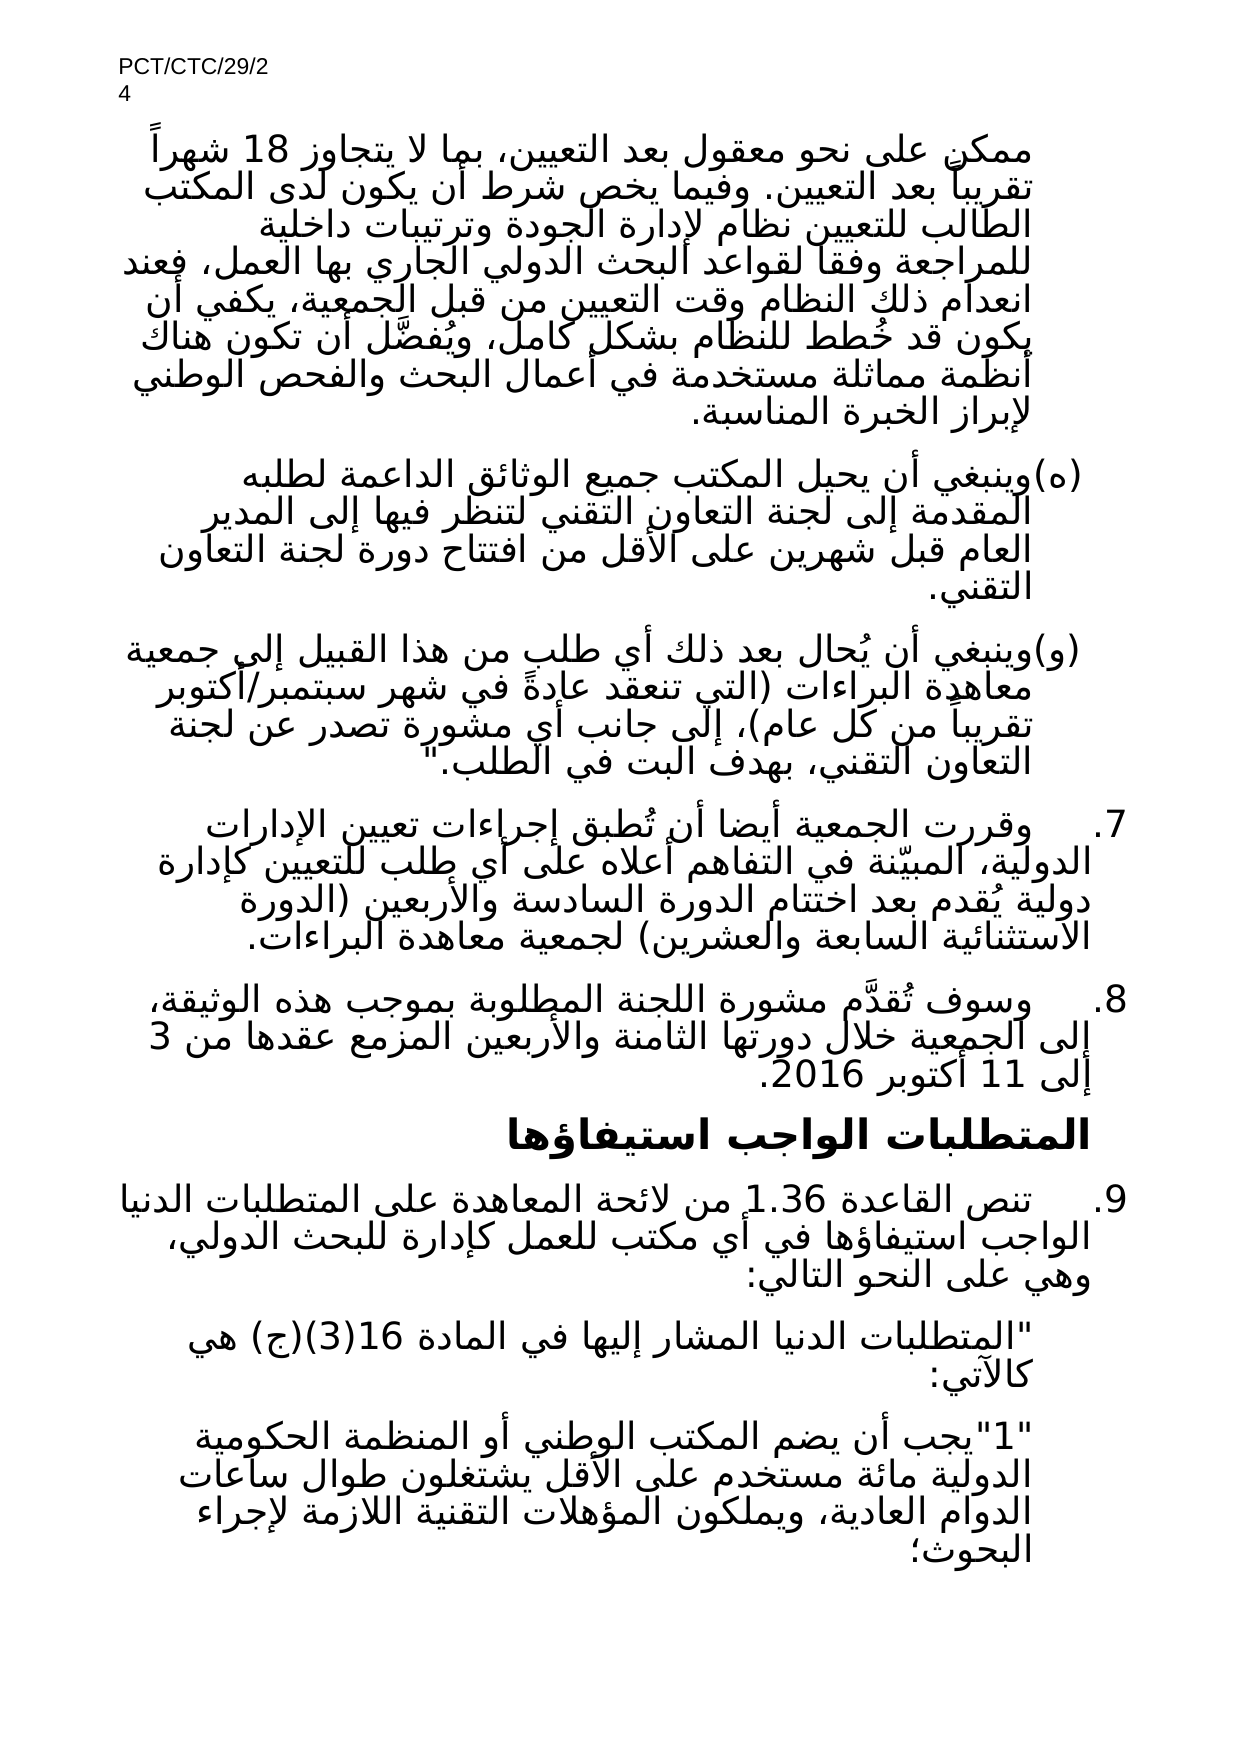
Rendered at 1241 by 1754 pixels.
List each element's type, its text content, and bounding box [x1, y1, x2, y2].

list وينبغي أن يُحال بعد ذلك أي طلب من هذا القبيل إلى جمعية معاهدة البراءات (التي تنعقد عادةً في شهر سبتمبر/أكتوبر تقريباً من كل عام)، إلى جانب أي مشورة تصدر عن لجنة التعاون التقني، بهدف البت في الطلب." [118, 632, 1033, 782]
text تنص القاعدة 1.36 من لائحة المعاهدة على المتطلبات الدنيا الواجب استيفاؤها في أي مكتب للعمل كإدارة للبحث الدولي، وهي على النحو التالي: [118, 1182, 1092, 1295]
text "المتطلبات الدنيا المشار إليها في المادة 16(3)(ج) هي كالآتي: [118, 1320, 1033, 1395]
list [118, 132, 1033, 432]
text "1" يجب أن يضم المكتب الوطني أو المنظمة الحكومية الدولية مائة مستخدم على الأقل يشتغلون طوال ساعات الدوام العادية، ويملكون المؤهلات التقنية اللازمة لإجراء البحوث؛ [118, 1420, 1033, 1570]
subtitle المتطلبات الواجب استيفاؤها [831, 1120, 1092, 1157]
text وسوف تُقدَّم مشورة اللجنة المطلوبة بموجب هذه الوثيقة، إلى الجمعية خلال دورتها الثامنة والأربعين المزمع عقدها من 3 إلى 11 أكتوبر 2016. [118, 982, 1092, 1095]
list وينبغي أن يحيل المكتب جميع الوثائق الداعمة لطلبه المقدمة إلى لجنة التعاون التقني لتنظر فيها إلى المدير العام قبل شهرين على الأقل من افتتاح دورة لجنة التعاون التقني. [118, 457, 1033, 607]
text وقررت الجمعية أيضا أن تُطبق إجراءات تعيين الإدارات الدولية، المبيّنة في التفاهم أعلاه على أي طلب للتعيين كإدارة دولية يُقدم بعد اختتام الدورة السادسة والأربعين (الدورة الاستثنائية السابعة والعشرين) لجمعية معاهدة البراءات. [118, 807, 1092, 957]
subtitle المتطلبات الواجب استيفاؤها [118, 1120, 845, 1157]
